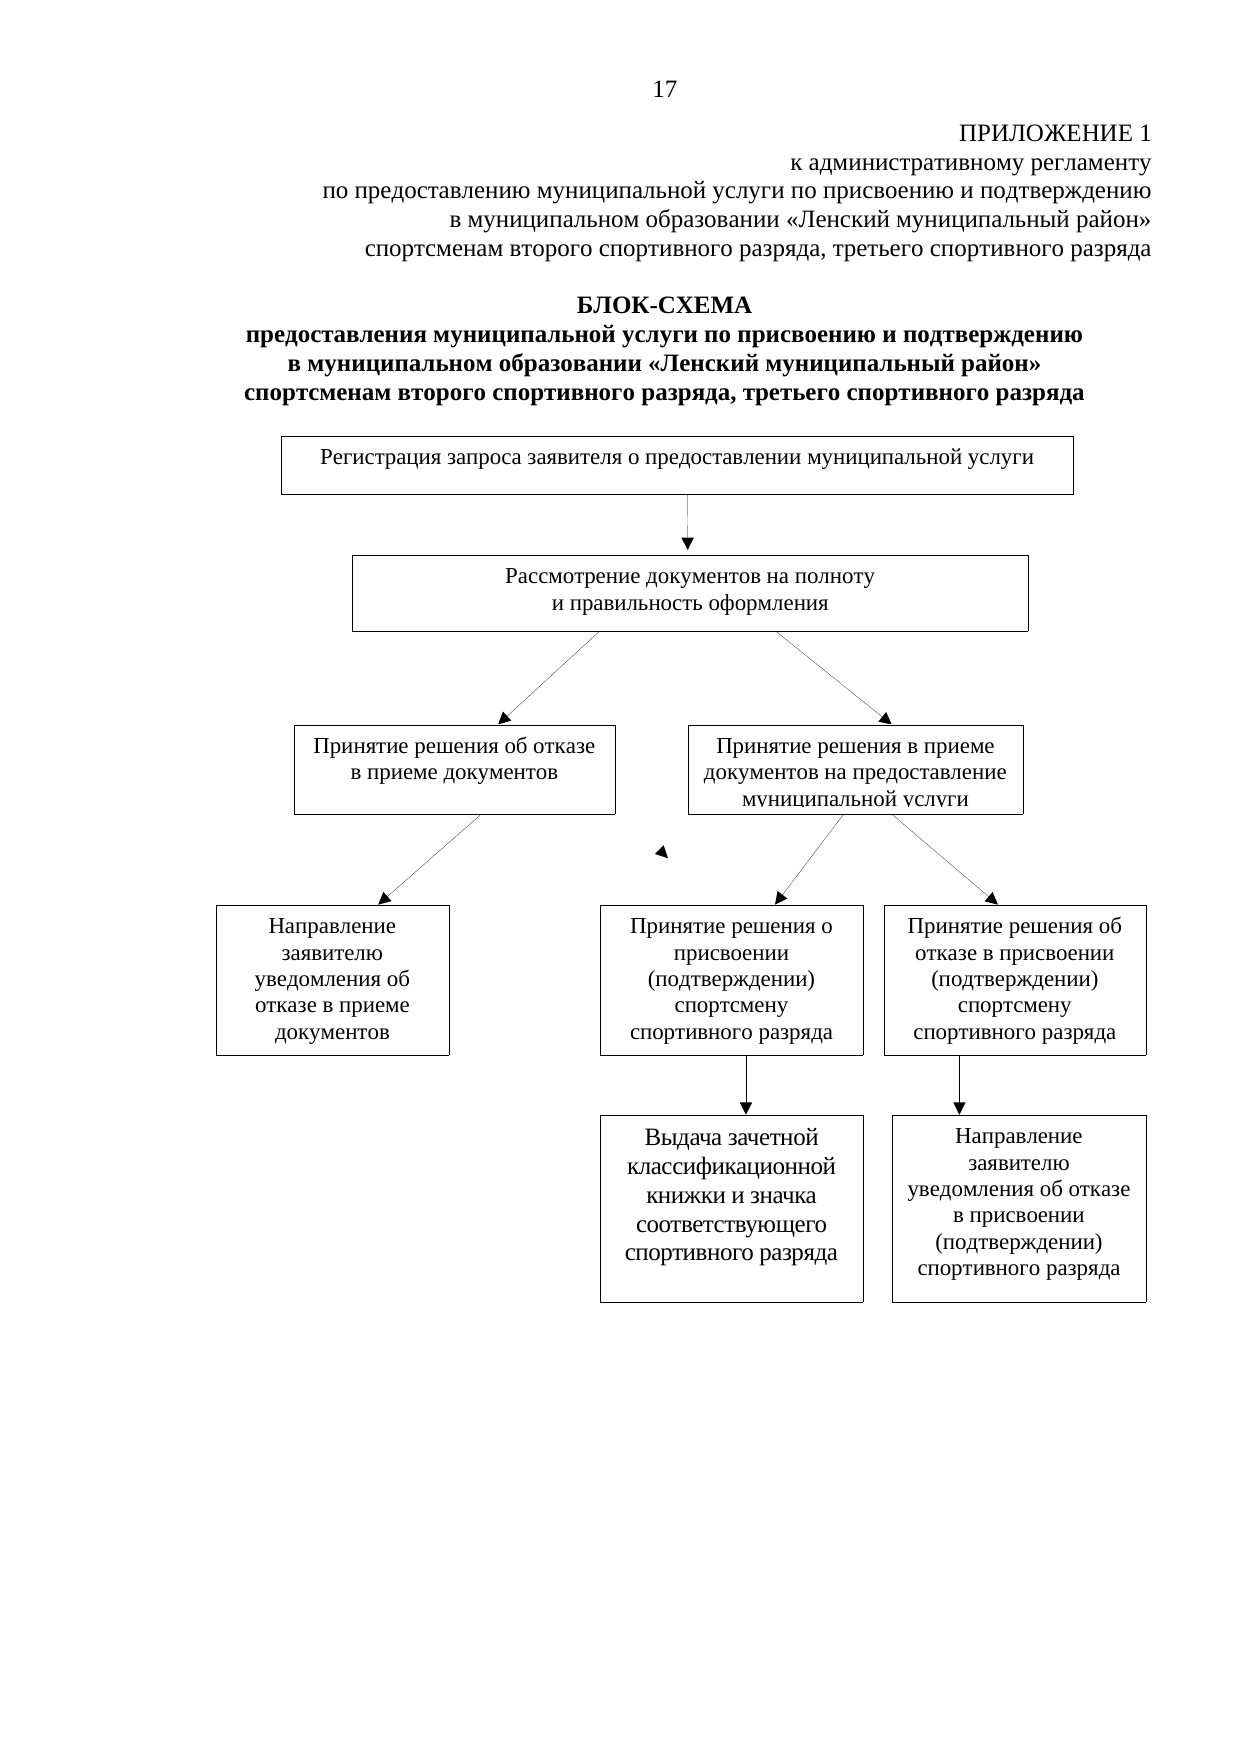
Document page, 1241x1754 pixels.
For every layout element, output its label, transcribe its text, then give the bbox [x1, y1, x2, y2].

text ПРИЛОЖЕНИЕ 1 [177, 118, 1152, 147]
text спортсменам второго спортивного разряда, третьего спортивного разряда [177, 233, 1152, 262]
text в муниципальном образовании «Ленский муниципальный район» [177, 348, 1152, 377]
text БЛОК-СХЕМА [177, 291, 1152, 319]
text к административному регламенту [177, 147, 1152, 176]
text в муниципальном образовании «Ленский муниципальный район» [177, 204, 1152, 233]
text по предоставлению муниципальной услуги по присвоению и подтверждению [177, 176, 1152, 204]
text спортсменам второго спортивного разряда, третьего спортивного разряда [177, 377, 1152, 406]
text предоставления муниципальной услуги по присвоению и подтверждению [177, 319, 1152, 348]
